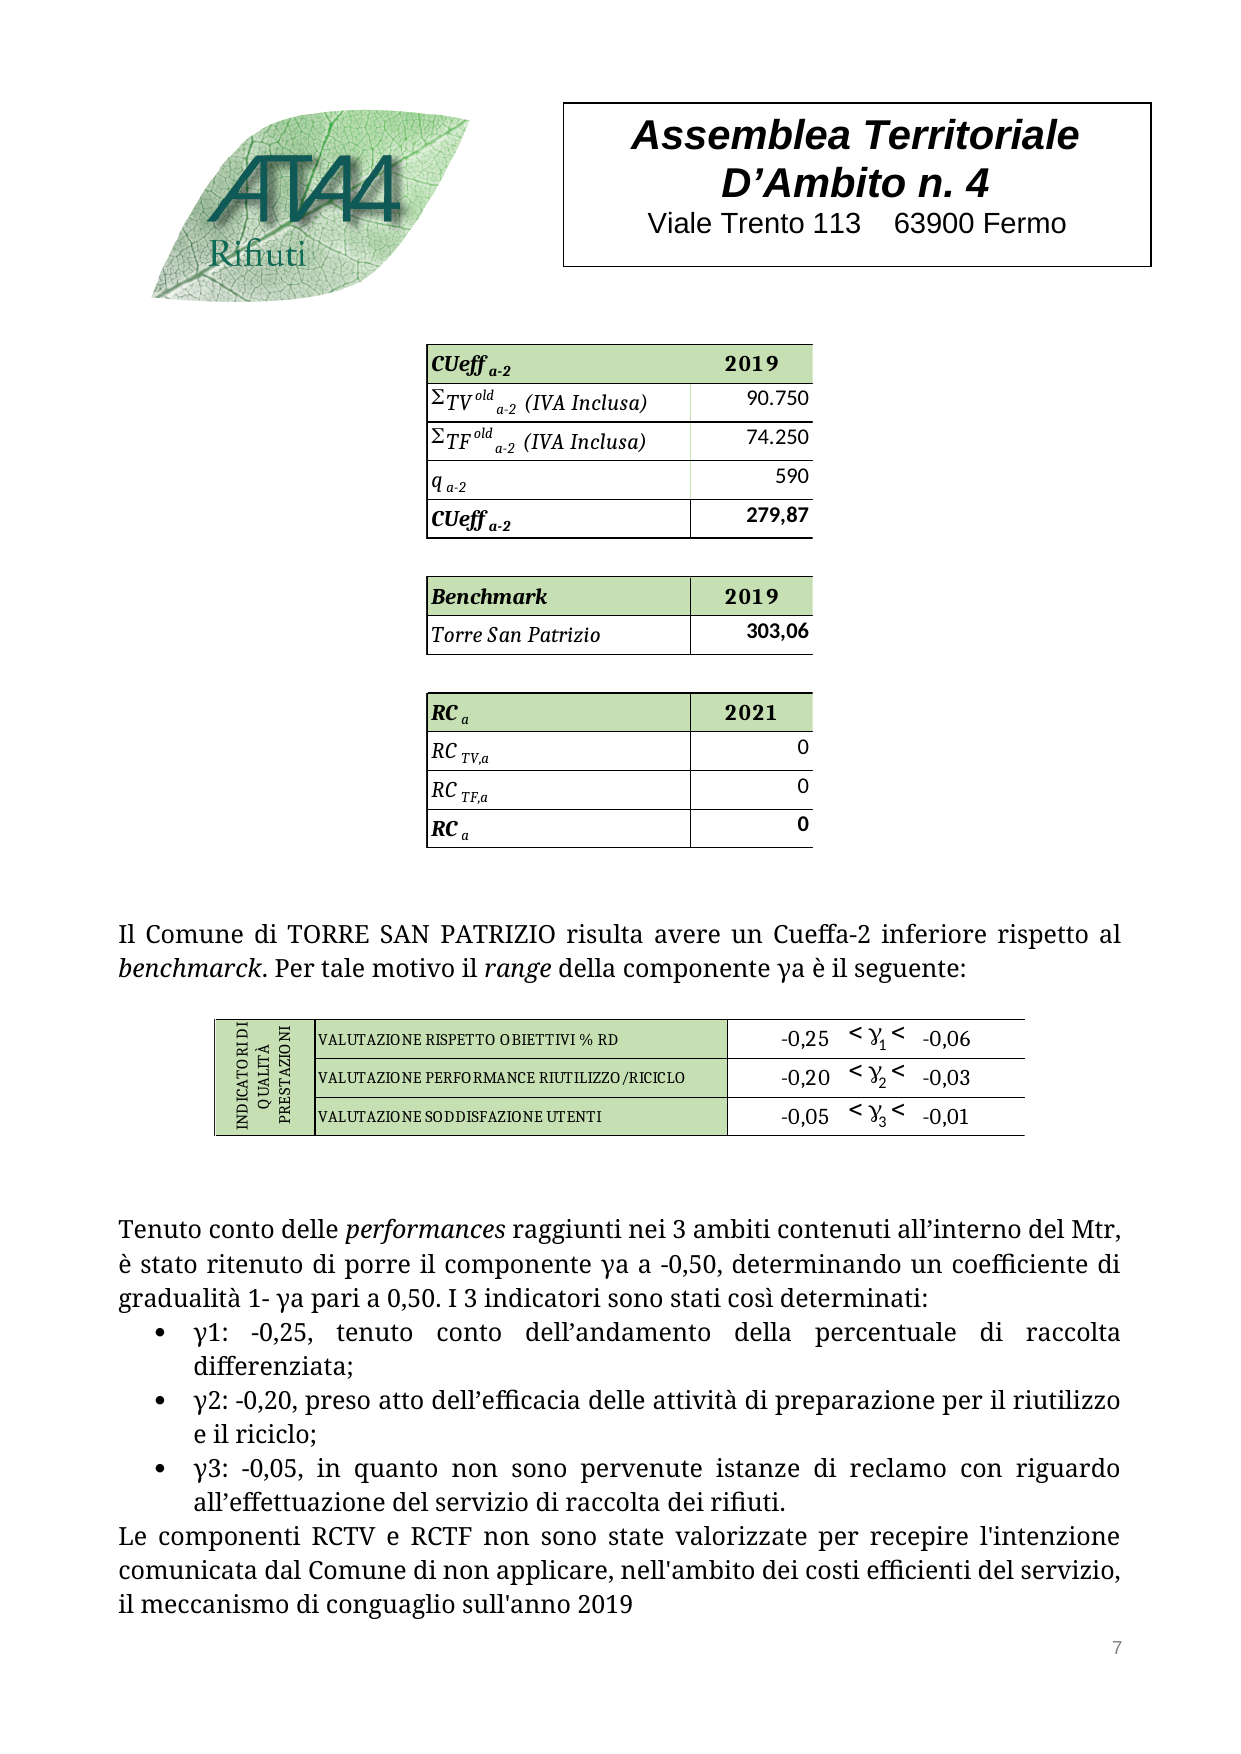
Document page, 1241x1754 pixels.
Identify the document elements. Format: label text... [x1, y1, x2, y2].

list γ2: -0,20, preso atto dell’efficacia delle attività di preparazione per il riutilizzo e il riciclo; [156, 1382, 1122, 1451]
text Il Comune di TORRE SAN PATRIZIO risulta avere un Cueffa-2 inferiore rispetto al benchmarck. Per tale motivo il range della componente γa è il seguente: [118, 917, 1122, 985]
text Le componenti RCTV e RCTF non sono state valorizzate per recepire l'intenzione comunicata dal Comune di non applicare, nell'ambito dei costi efficienti del servizio, il meccanismo di conguaglio sull'anno 2019 [118, 1519, 1122, 1621]
list γ3: -0,05, in quanto non sono pervenute istanze di reclamo con riguardo all’effettuazione del servizio di raccolta dei rifiuti. [156, 1451, 1122, 1519]
list γ1: -0,25, tenuto conto dell’andamento della percentuale di raccolta differenziata; [156, 1314, 1122, 1382]
text Tenuto conto delle performances raggiunti nei 3 ambiti contenuti all’interno del Mtr, è stato ritenuto di porre il componente γa a -0,50, determinando un coefficiente di gradualità 1- γa pari a 0,50. I 3 indicatori sono stati così determinati: [118, 1212, 1122, 1314]
